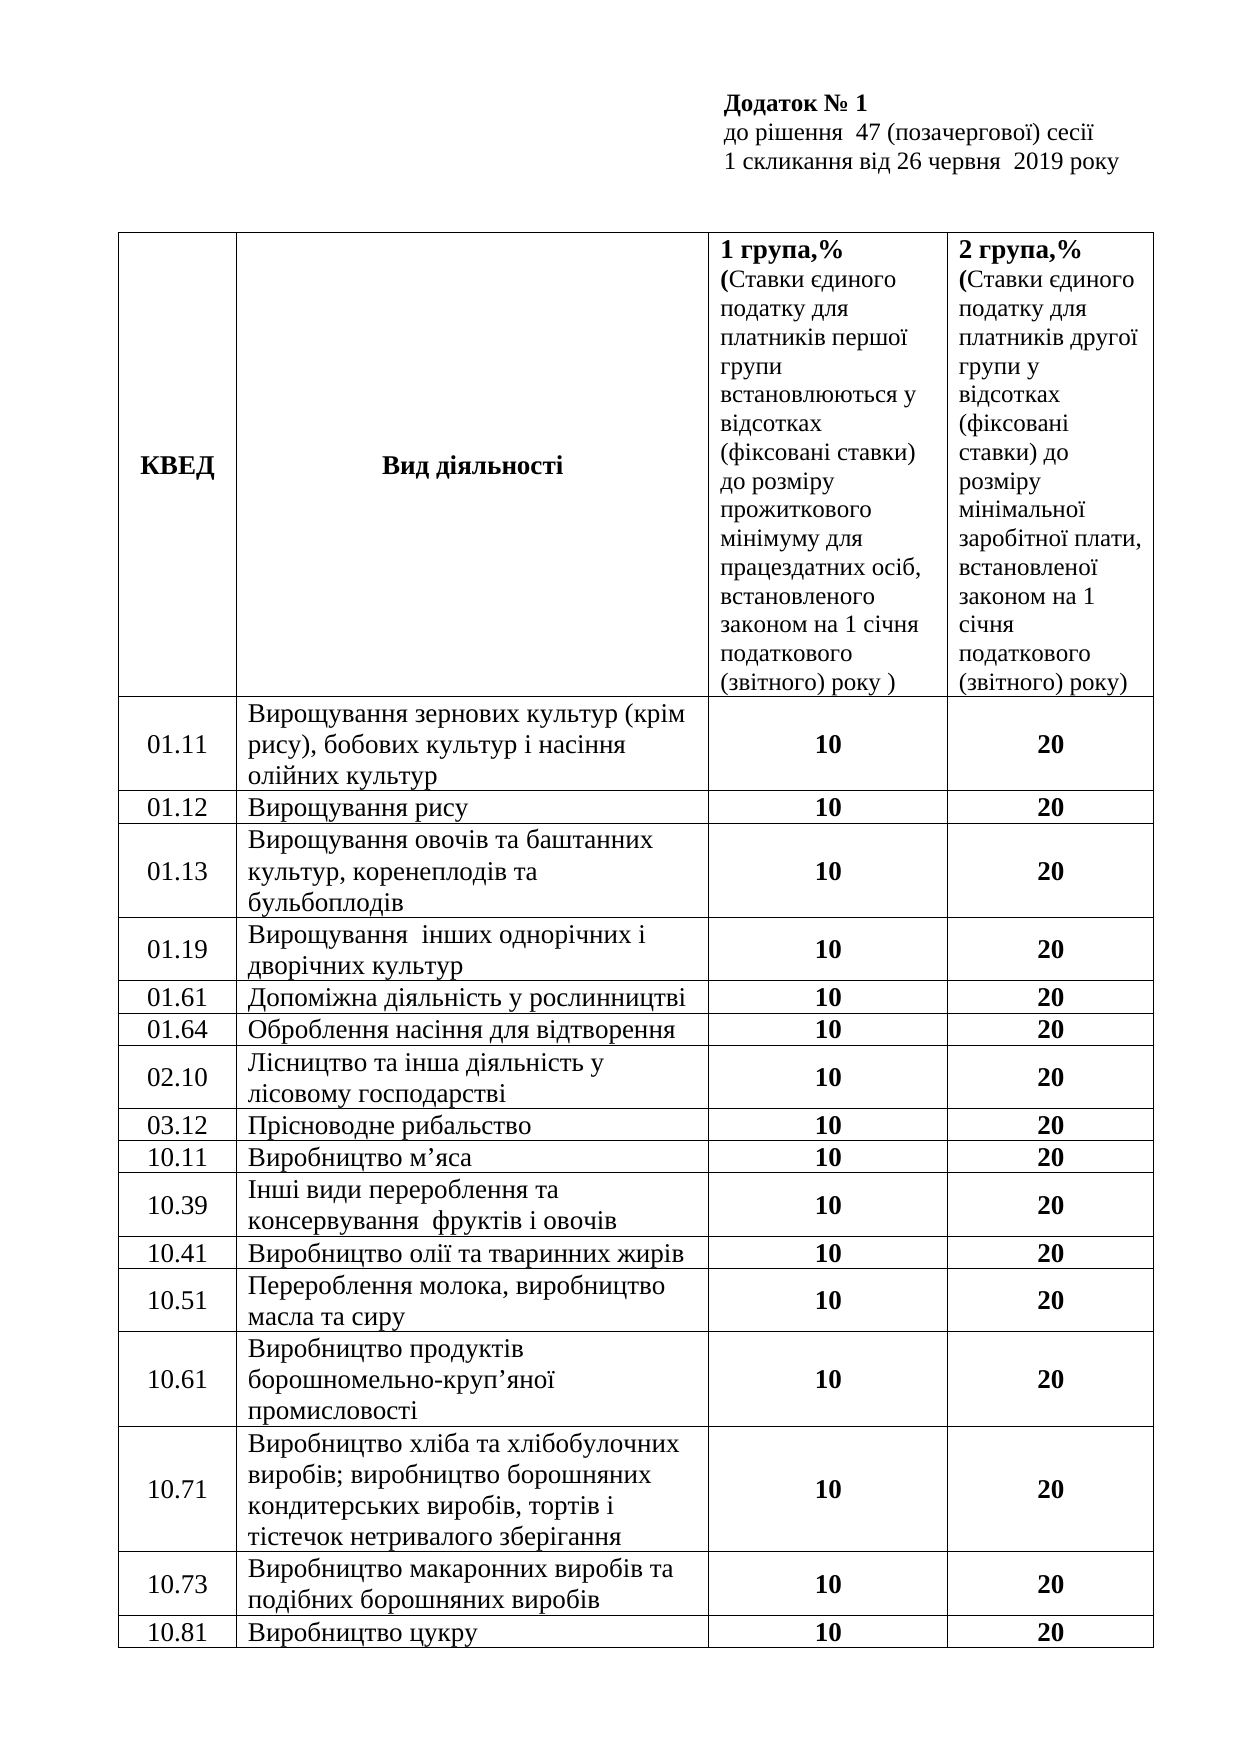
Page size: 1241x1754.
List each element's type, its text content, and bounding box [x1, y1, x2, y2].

table_cell 10 [709, 981, 947, 1012]
table_cell 20 [948, 697, 1153, 790]
table_cell 01.12 [119, 791, 236, 822]
table_header Вид діяльності [237, 233, 708, 696]
table_cell 10 [709, 791, 947, 822]
table_cell 20 [948, 1552, 1153, 1614]
table_cell Вирощування рису [237, 791, 708, 822]
table_cell 10.39 [119, 1173, 236, 1236]
table_cell 10 [709, 1427, 947, 1551]
table_cell 10.11 [119, 1141, 236, 1172]
table_cell Перероблення молока, виробництво масла та сиру [237, 1269, 708, 1331]
table_cell 01.64 [119, 1014, 236, 1044]
table_cell Вирощування зернових культур (крім рису), бобових культур і насіння олійних культур [237, 697, 708, 790]
table_cell Вирощування інших однорічних і дворічних культур [237, 918, 708, 980]
text до рішення 47 (позачергової) сесії [723, 117, 1152, 146]
table_cell 10 [709, 1109, 947, 1140]
table_cell Лісництво та інша діяльність у лісовому господарстві [237, 1046, 708, 1108]
table_header 2 група,% (Ставки єдиного податку для платників другої групи у відсотках (фіксовані ставки) до розміру мінімальної заробітної плати, встановленої законом на 1 січня податкового (звітного) року) [948, 233, 1153, 696]
table_cell 10.73 [119, 1552, 236, 1614]
table_cell 20 [948, 1332, 1153, 1426]
table_cell 10.51 [119, 1269, 236, 1331]
table_cell 20 [948, 1141, 1153, 1172]
table_cell 20 [948, 981, 1153, 1012]
table_cell 20 [948, 1269, 1153, 1331]
table_cell Інші види перероблення та консервування фруктів і овочів [237, 1173, 708, 1236]
table_cell 10.61 [119, 1332, 236, 1426]
table_cell 10.71 [119, 1427, 236, 1551]
table_cell 10.81 [119, 1616, 236, 1647]
table_cell 20 [948, 1046, 1153, 1108]
table_cell Допоміжна діяльність у рослинництві [237, 981, 708, 1012]
table_cell 01.19 [119, 918, 236, 980]
table_cell 10 [709, 1014, 947, 1044]
text Додаток № 1 [723, 88, 1152, 117]
table_cell Оброблення насіння для відтворення [237, 1014, 708, 1044]
table_cell 20 [948, 1237, 1153, 1268]
table_cell 10 [709, 824, 947, 917]
table_cell Виробництво м’яса [237, 1141, 708, 1172]
table_cell 10 [709, 697, 947, 790]
table_cell 10 [709, 1237, 947, 1268]
table_cell Виробництво хліба та хлібобулочних виробів; виробництво борошняних кондитерських виробів, тортів і тістечок нетривалого зберігання [237, 1427, 708, 1551]
table_cell 10 [709, 1332, 947, 1426]
table_cell 10 [709, 1046, 947, 1108]
table_cell 01.13 [119, 824, 236, 917]
table_cell 10 [709, 918, 947, 980]
table_cell 20 [948, 1014, 1153, 1044]
table_cell Виробництво цукру [237, 1616, 708, 1647]
table_cell Виробництво продуктів борошномельно-круп’яної промисловості [237, 1332, 708, 1426]
table_cell Виробництво олії та тваринних жирів [237, 1237, 708, 1268]
table_cell 01.61 [119, 981, 236, 1012]
table_cell 10 [709, 1616, 947, 1647]
table_cell 10 [709, 1173, 947, 1236]
table_cell 20 [948, 918, 1153, 980]
table_cell 10.41 [119, 1237, 236, 1268]
table_cell 20 [948, 791, 1153, 822]
text 1 скликання від 26 червня 2019 року [723, 146, 1152, 175]
table_cell 02.10 [119, 1046, 236, 1108]
table_cell 10 [709, 1269, 947, 1331]
table_cell 20 [948, 824, 1153, 917]
table_cell Вирощування овочів та баштанних культур, коренеплодів та бульбоплодів [237, 824, 708, 917]
table_cell 20 [948, 1427, 1153, 1551]
table_cell 01.11 [119, 697, 236, 790]
table_cell 03.12 [119, 1109, 236, 1140]
table_cell 10 [709, 1141, 947, 1172]
table_header 1 група,% (Ставки єдиного податку для платників першої групи встановлюються у відсотках (фіксовані ставки) до розміру прожиткового мінімуму для працездатних осіб, встановленого законом на 1 січня податкового (звітного) року ) [709, 233, 947, 696]
table_cell 20 [948, 1616, 1153, 1647]
table_cell 10 [709, 1552, 947, 1614]
table_cell Виробництво макаронних виробів та подібних борошняних виробів [237, 1552, 708, 1614]
table_cell Прісноводне рибальство [237, 1109, 708, 1140]
table_header КВЕД [119, 233, 236, 696]
table_cell 20 [948, 1109, 1153, 1140]
table_cell 20 [948, 1173, 1153, 1236]
